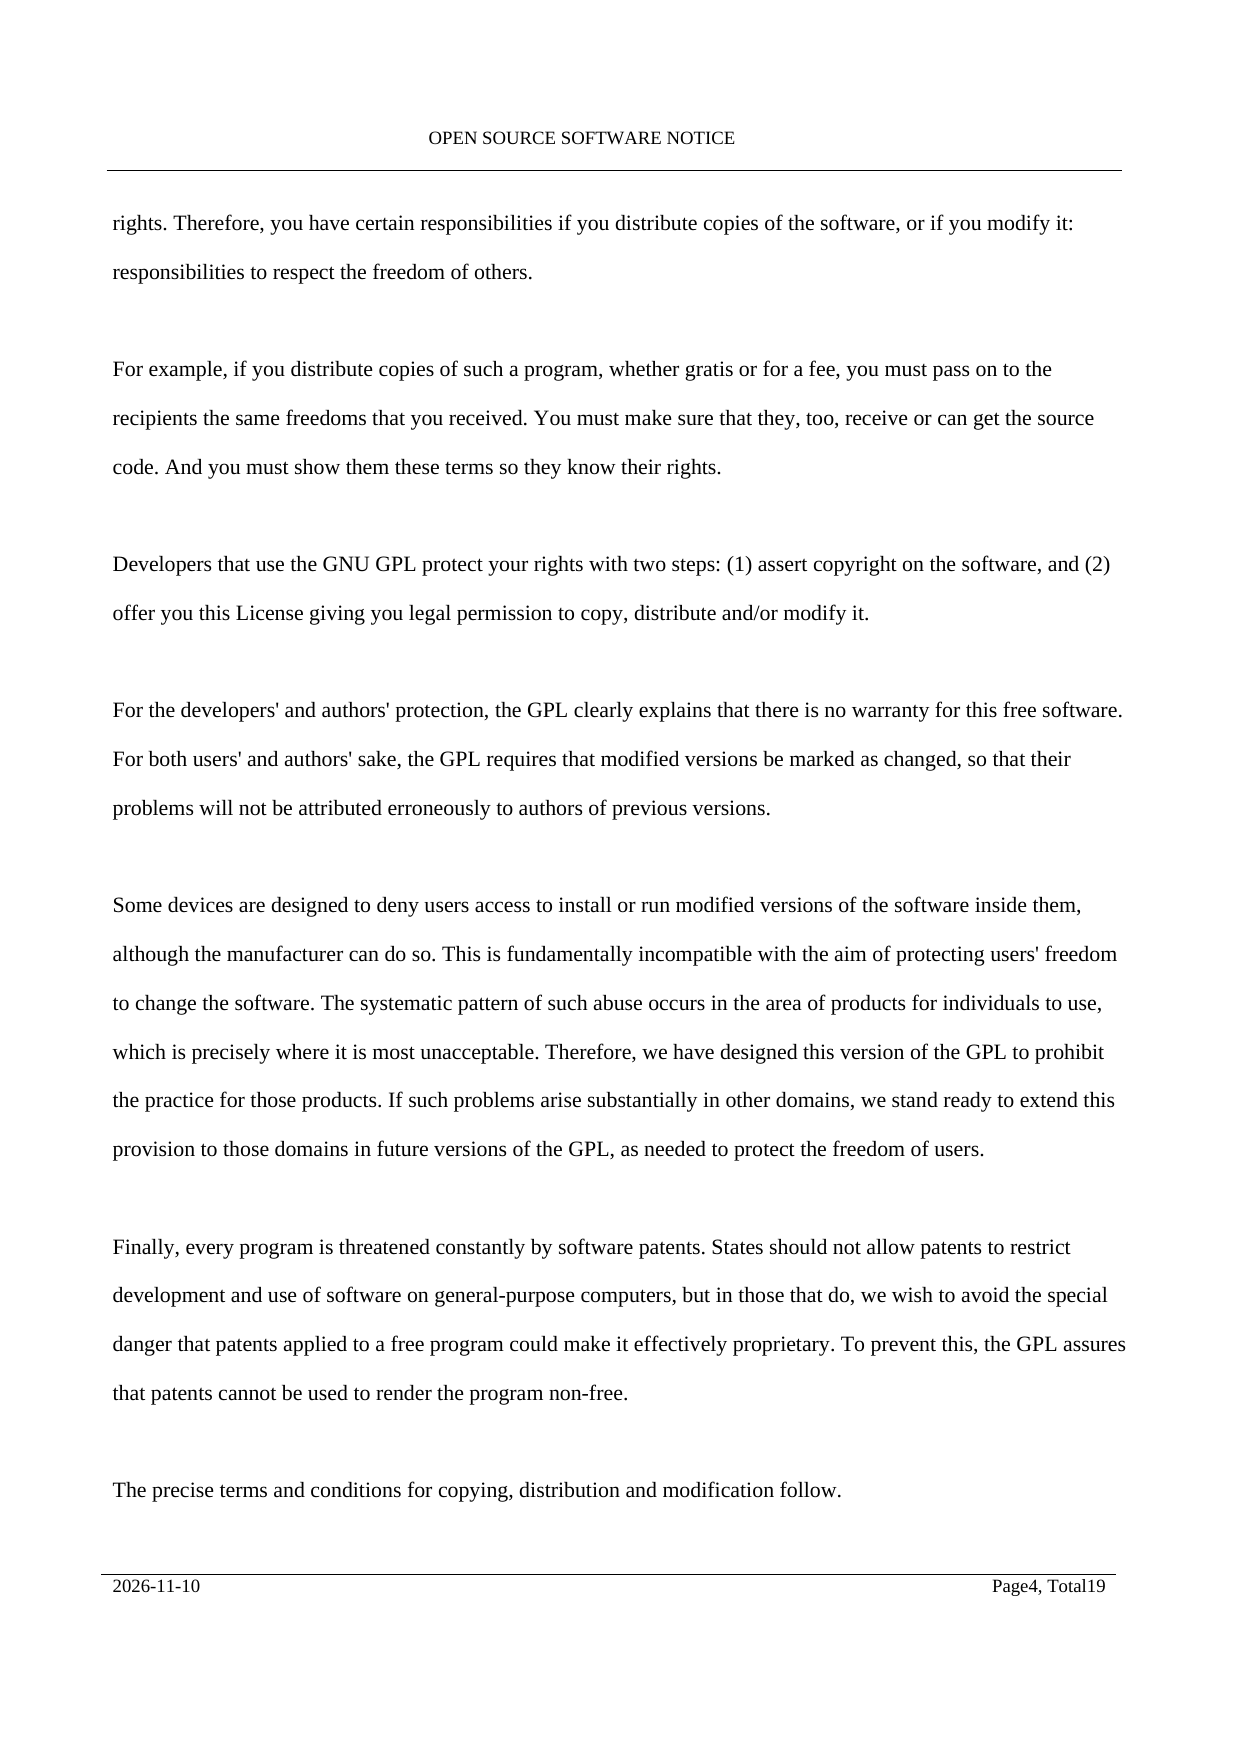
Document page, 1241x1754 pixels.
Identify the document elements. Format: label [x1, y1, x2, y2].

text [112, 206, 1128, 1506]
